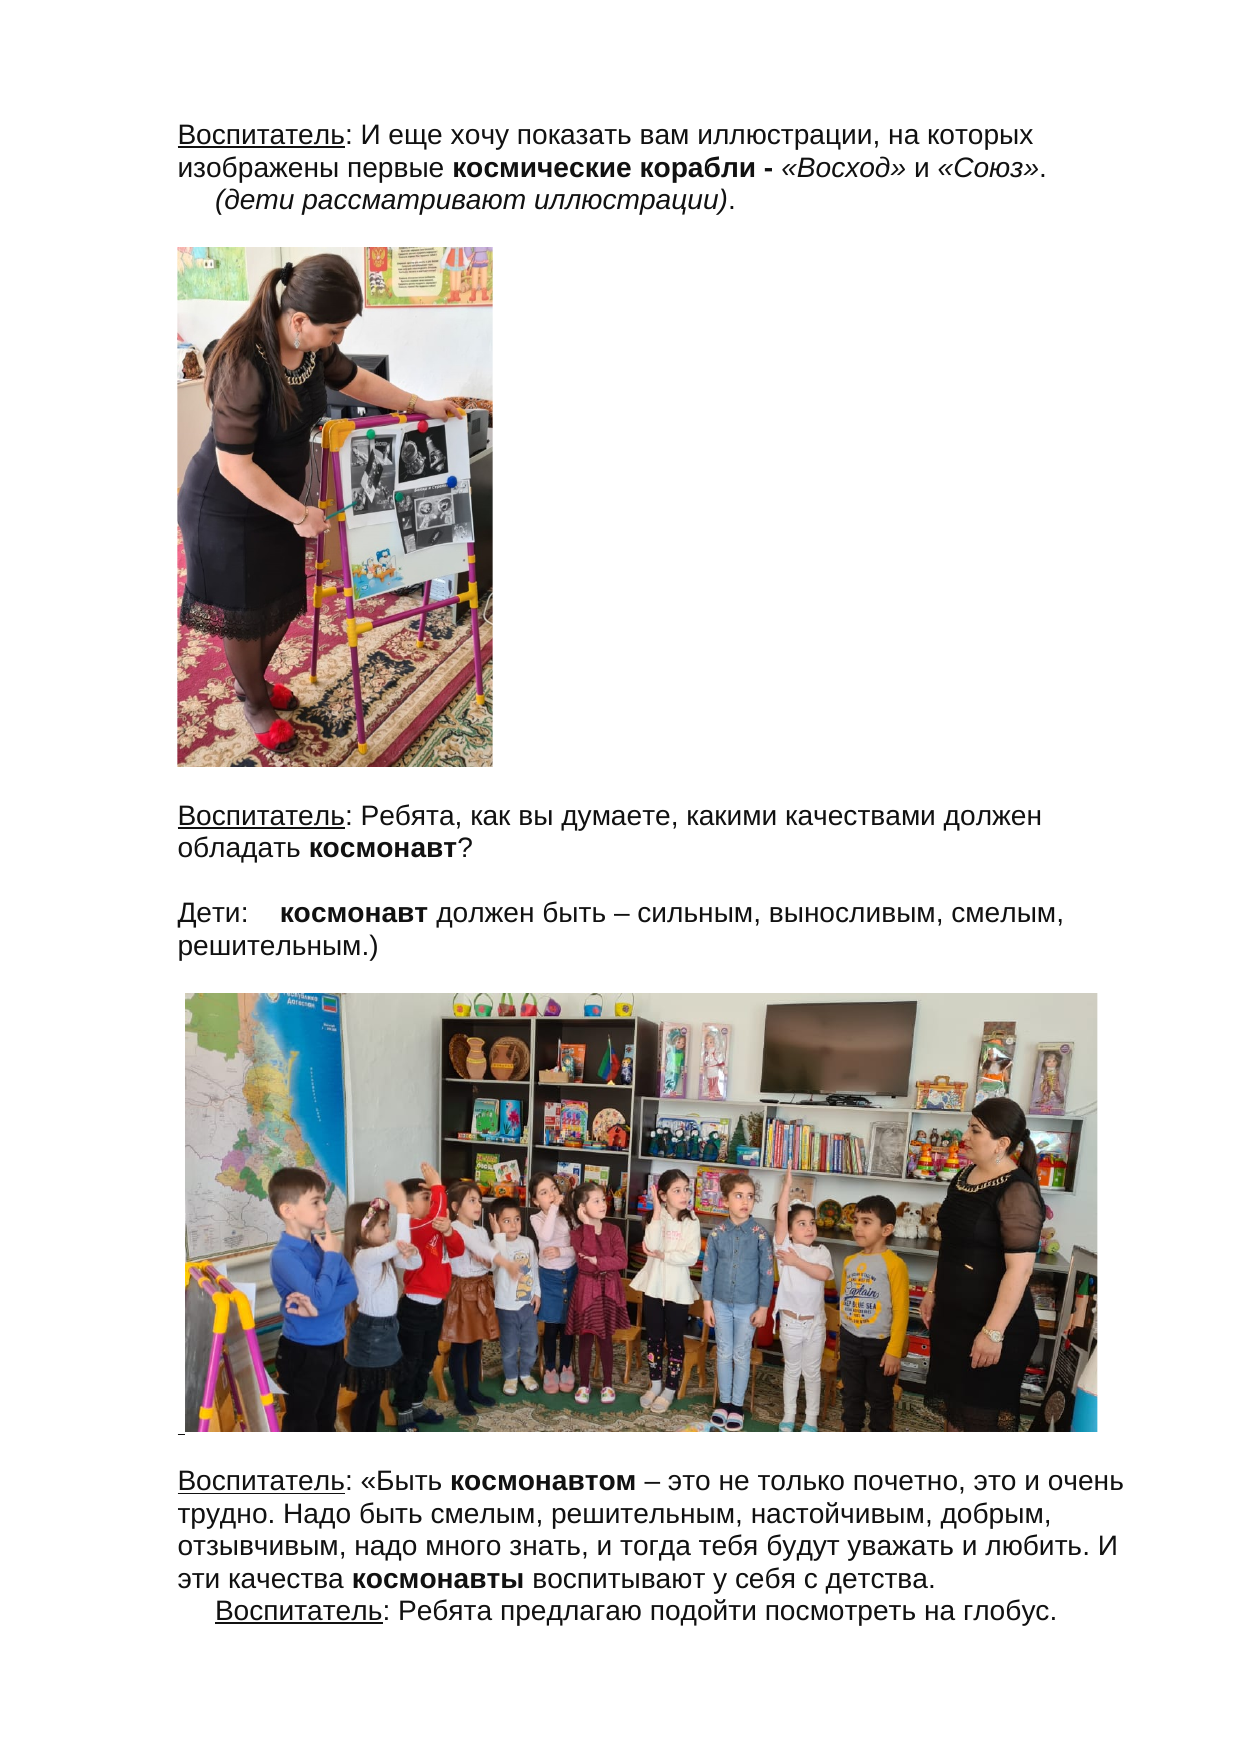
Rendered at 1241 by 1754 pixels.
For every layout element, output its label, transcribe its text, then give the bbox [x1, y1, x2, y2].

picture [177, 247, 493, 767]
text Воспитатель: «Быть космонавтом – это не только почетно, это и очень трудно. Надо быть смелым, решительным, настойчивым, добрым, отзывчивым, надо много знать, и тогда тебя будут уважать и любить. И эти качества космонавты воспитывают у себя с детства. [177, 1464, 1152, 1594]
picture [185, 993, 1098, 1432]
text Воспитатель: И еще хочу показать вам иллюстрации, на которых изображены первые космические корабли - «Восход» и «Союз». [177, 118, 1152, 183]
text Воспитатель: Ребята, как вы думаете, какими качествами должен обладать космонавт? [177, 799, 1152, 864]
text (дети рассматривают иллюстрации). [177, 183, 1152, 215]
text Воспитатель: Ребята предлагаю подойти посмотреть на глобус. [177, 1594, 1152, 1626]
text Дети: космонавт должен быть – сильным, выносливым, смелым, решительным.) [177, 896, 1152, 961]
